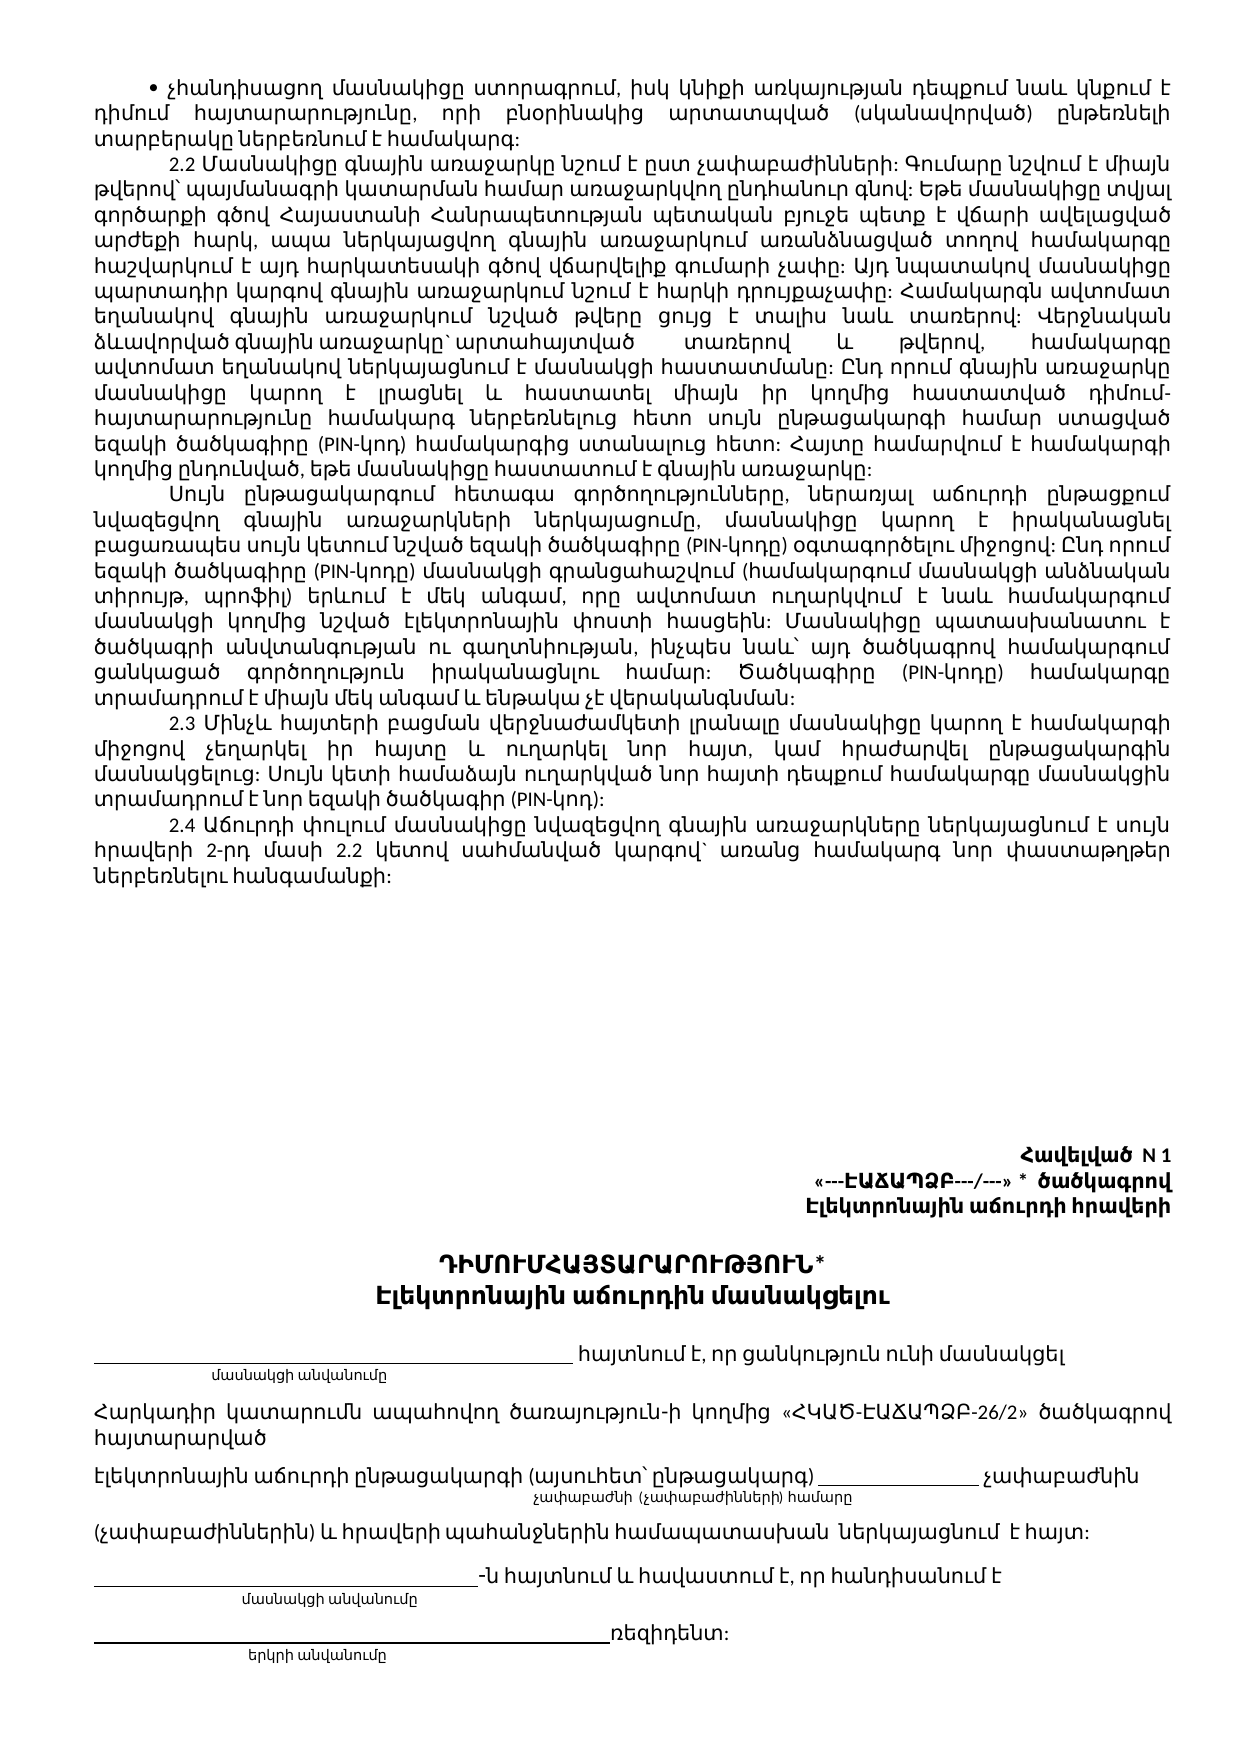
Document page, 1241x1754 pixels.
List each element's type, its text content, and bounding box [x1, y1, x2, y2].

text էլեկտրոնային աճուրդի ընթացակարգի (այսուհետ՝ ընթացակարգ) չափաբաժնին [94, 1463, 1171, 1488]
list չհանդիսացող մասնակիցը ստորագրում, իսկ կնիքի առկայության դեպքում նաև կնքում է դիմում հայտարարությունը, որի բնօրինակից արտատպված (սկանավորված) ընթեռնելի տարբերակը ներբեռնում է համակարգ: [94, 75, 1171, 151]
text չափաբաժնի (չափաբաժինների) համարը [94, 1488, 1171, 1519]
subtitle Էլեկտրոնային աճուրդին մասնակցելու [94, 1280, 1171, 1310]
text 2.4 Աճուրդի փուլում մասնակիցը նվազեցվող գնային առաջարկները ներկայացնում է սույն հրավերի 2-րդ մասի 2.2 կետով սահմանված կարգով` առանց համակարգ նոր փաստաթղթեր ներբեռնելու հանգամանքի: [94, 812, 1171, 888]
text «---ԷԱՃԱՊՁԲ---/---» * ծածկագրով [94, 1168, 1171, 1193]
text -ն հայտնում և հավաստում է, որ հանդիսանում է [94, 1559, 1171, 1590]
text Էլեկտրոնային աճուրդի հրավերի [94, 1193, 1171, 1219]
text 2.2 Մասնակիցը գնային առաջարկը նշում է ըստ չափաբաժինների: Գումարը նշվում է միայն թվերով՝ պայմանագրի կատարման համար առաջարկվող ընդհանուր գնով: Եթե մասնակիցը տվյալ գործարքի գծով Հայաստանի Հանրապետության պետական բյուջե պետք է վճարի ավելացված արժեքի հարկ, ապա ներկայացվող գնային առաջարկում առանձնացված տողով համակարգը հաշվարկում է այդ հարկատեսակի գծով վճարվելիք գումարի չափը: Այդ նպատակով մասնակիցը պարտադիր կարգով գնային առաջարկում նշում է հարկի դրույքաչափը: Համակարգն ավտոմատ եղանակով գնային առաջարկում նշված թվերը ցույց է տալիս նաև տառերով: Վերջնական ձևավորված գնային առաջարկը` արտահայտված տառերով և թվերով, համակարգը ավտոմատ եղանակով ներկայացնում է մասնակցի հաստատմանը: Ընդ որում գնային առաջարկը մասնակիցը կարող է լրացնել և հաստատել միայն իր կողմից հաստատված դիմում-հայտարարությունը համակարգ ներբեռնելուց հետո սույն ընթացակարգի համար ստացված եզակի ծածկագիրը (PIN-կոդ) համակարգից ստանալուց հետո: Հայտը համարվում է համակարգի կողմից ընդունված, եթե մասնակիցը հաստատում է գնային առաջարկը: [94, 151, 1171, 482]
text Սույն ընթացակարգում հետագա գործողությունները, ներառյալ աճուրդի ընթացքում նվազեցվող գնային առաջարկների ներկայացումը, մասնակիցը կարող է իրականացնել բացառապես սույն կետում նշված եզակի ծածկագիրը (PIN-կոդը) օգտագործելու միջոցով: Ընդ որում եզակի ծածկագիրը (PIN-կոդը) մասնակցի գրանցահաշվում (համակարգում մասնակցի անձնական տիրույթ, պրոֆիլ) երևում է մեկ անգամ, որը ավտոմատ ուղարկվում է նաև համակարգում մասնակցի կողմից նշված էլեկտրոնային փոստի հասցեին: Մասնակիցը պատասխանատու է ծածկագրի անվտանգության ու գաղտնիության, ինչպես նաև՝ այդ ծածկագրով համակարգում ցանկացած գործողություն իրականացնլու համար: Ծածկագիրը (PIN-կոդը) համակարգը տրամադրում է միայն մեկ անգամ և ենթակա չէ վերականգնման: [94, 482, 1171, 710]
text Հավելված N 1 [94, 1142, 1171, 1168]
text հայտնում է, որ ցանկություն ունի մասնակցել [94, 1341, 1171, 1366]
text ռեզիդենտ: [94, 1621, 1171, 1646]
text (չափաբաժիններին) և հրավերի պահանջներին համապատասխան ներկայացնում է հայտ: [94, 1519, 1171, 1544]
text Հարկադիր կատարումն ապահովող ծառայություն-ի կողմից «ՀԿԱԾ-ԷԱՃԱՊՁԲ-26/2» ծածկագրով հայտարարված [94, 1397, 1171, 1450]
text ԴԻՄՈՒՄՀԱՅՏԱՐԱՐՈՒԹՅՈՒՆ* [94, 1249, 1171, 1280]
text 2.3 Մինչև հայտերի բացման վերջնաժամկետի լրանալը մասնակիցը կարող է համակարգի միջոցով չեղարկել իր հայտը և ուղարկել նոր հայտ, կամ հրաժարվել ընթացակարգին մասնակցելուց: Սույն կետի համաձայն ուղարկված նոր հայտի դեպքում համակարգը մասնակցին տրամադրում է նոր եզակի ծածկագիր (PIN-կոդ): [94, 710, 1171, 812]
text մասնակցի անվանումը [94, 1366, 1171, 1397]
text մասնակցի անվանումը [94, 1590, 1171, 1621]
text երկրի անվանումը [94, 1646, 1171, 1677]
